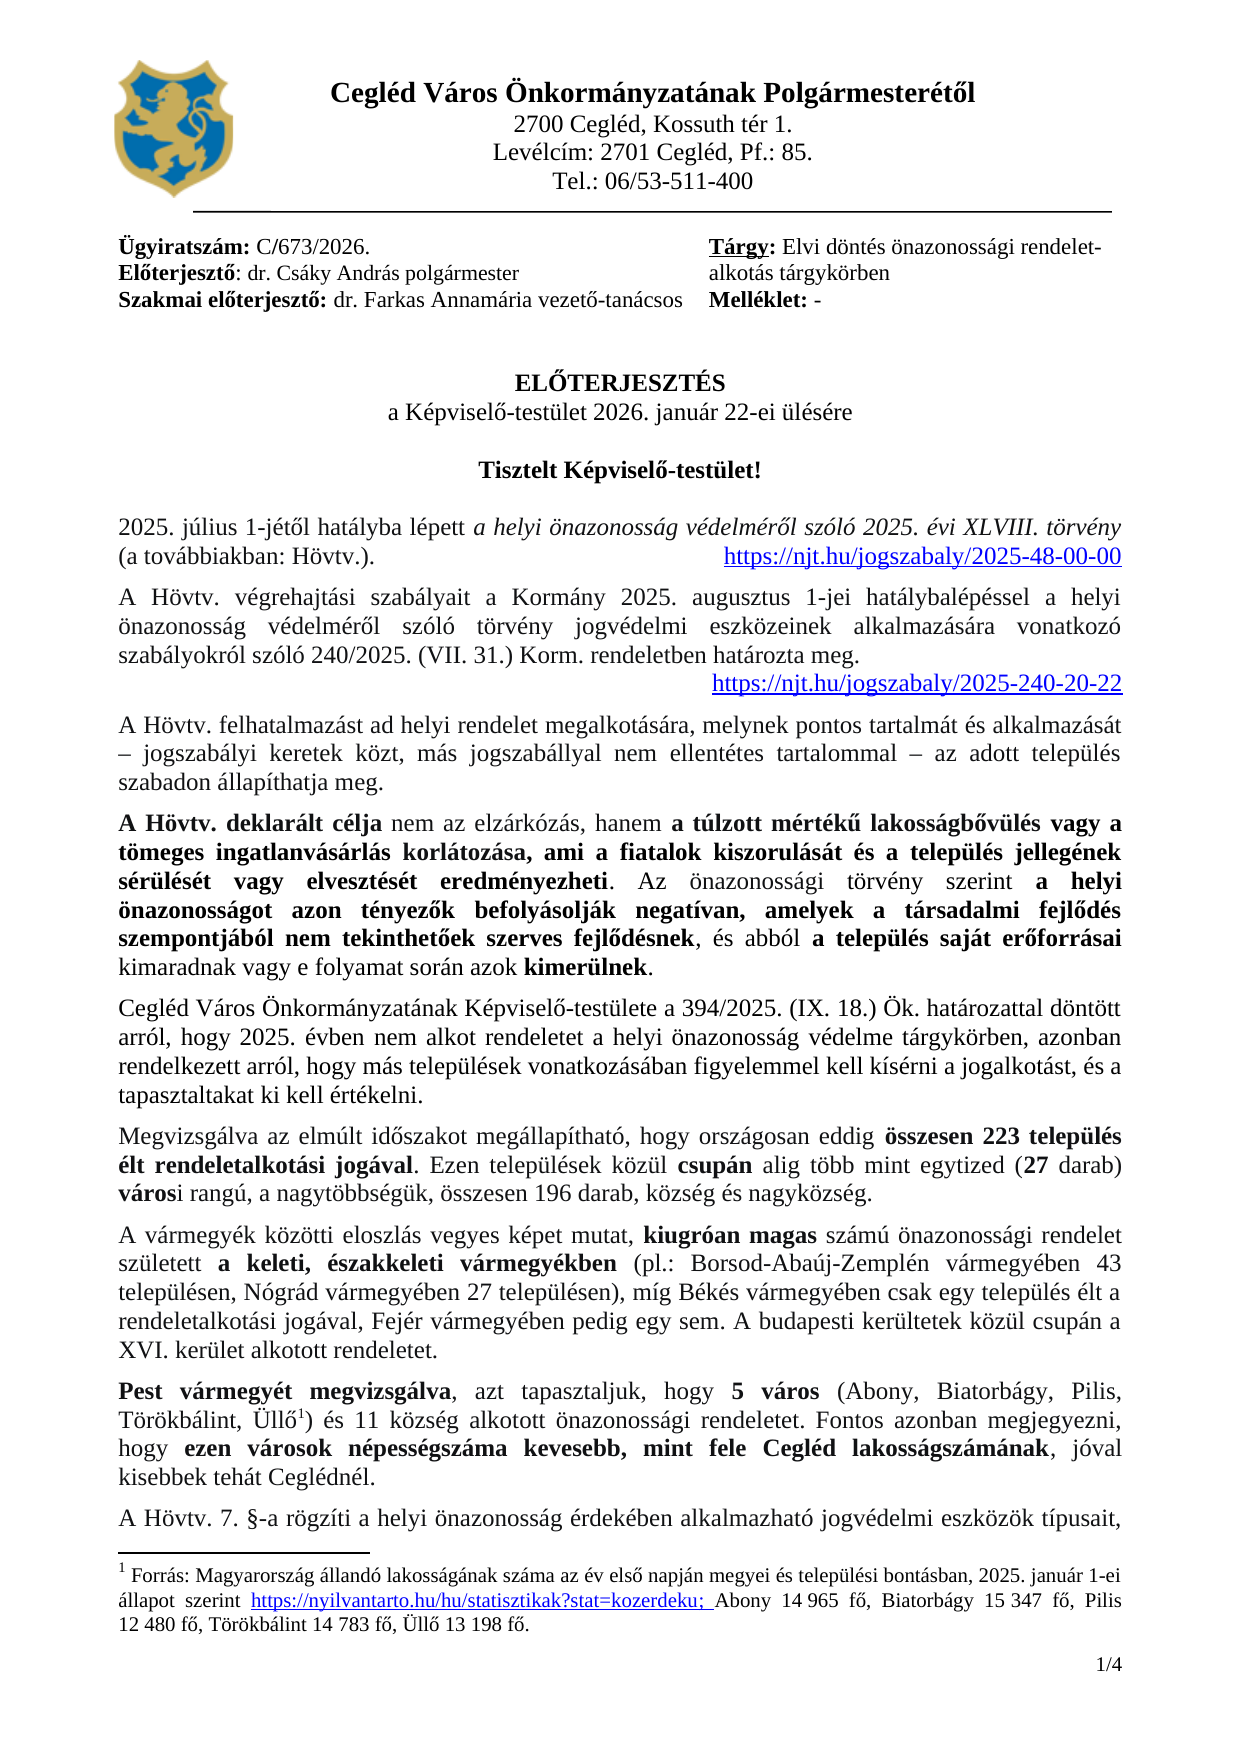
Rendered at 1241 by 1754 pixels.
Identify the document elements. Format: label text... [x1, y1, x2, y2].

text 2025. július 1-jétől hatályba lépett a helyi önazonosság védelméről szóló 2025. évi XLVIII. törvény (a továbbiakban: Hövtv.). https://njt.hu/jogszabaly/2025-48-00-00 [118, 512, 1122, 570]
picture [114, 60, 234, 198]
text Cegléd Város Önkormányzatának Képviselő-testülete a 394/2025. (IX. 18.) Ök. határozattal döntött arról, hogy 2025. évben nem alkot rendeletet a helyi önazonosság védelme tárgykörben, azonban rendelkezett arról, hogy más települések vonatkozásában figyelemmel kell kísérni a jogalkotást, és a tapasztaltakat ki kell értékelni. [118, 993, 1122, 1108]
text A Hövtv. felhatalmazást ad helyi rendelet megalkotására, melynek pontos tartalmát és alkalmazását – jogszabályi keretek közt, más jogszabállyal nem ellentétes tartalommal – az adott település szabadon állapíthatja meg. [118, 710, 1122, 796]
text Megvizsgálva az elmúlt időszakot megállapítható, hogy országosan eddig összesen 223 település élt rendeletalkotási jogával. Ezen települések közül csupán alig több mint egytized (27 darab) városi rangú, a nagytöbbségük, összesen 196 darab, község és nagyközség. [118, 1121, 1122, 1207]
text Ügyiratszám: C/673/2026. Tárgy: Elvi döntés önazonossági rendelet- [118, 233, 1152, 259]
text Pest vármegyét megvizsgálva, azt tapasztaljuk, hogy 5 város (Abony, Biatorbágy, Pilis, Törökbálint, Üllő) és 11 község alkotott önazonossági rendeletet. Fontos azonban megjegyezni, hogy ezen városok népességszáma kevesebb, mint fele Cegléd lakosságszámának, jóval kisebbek tehát Ceglédnél. [118, 1376, 1122, 1491]
text A vármegyék közötti eloszlás vegyes képet mutat, kiugróan magas számú önazonossági rendelet született a keleti, északkeleti vármegyékben (pl.: Borsod-Abaúj-Zemplén vármegyében 43 településen, Nógrád vármegyében 27 településen), míg Békés vármegyében csak egy település élt a rendeletalkotási jogával, Fejér vármegyében pedig egy sem. A budapesti kerültetek közül csupán a XVI. kerület alkotott rendeletet. [118, 1220, 1122, 1363]
text https://njt.hu/jogszabaly/2025-240-20-22 [118, 668, 1122, 697]
text A Hövtv. végrehajtási szabályait a Kormány 2025. augusztus 1-jei hatálybalépéssel a helyi önazonosság védelméről szóló törvény jogvédelmi eszközeinek alkalmazására vonatkozó szabályokról szóló 240/2025. (VII. 31.) Korm. rendeletben határozta meg. [118, 582, 1122, 668]
text a Képviselő-testület 2026. január 22-ei ülésére [118, 397, 1122, 426]
text A Hövtv. deklarált célja nem az elzárkózás, hanem a túlzott mértékű lakosságbővülés vagy a tömeges ingatlanvásárlás korlátozása, ami a fiatalok kiszorulását és a település jellegének sérülését vagy elvesztését eredményezheti. Az önazonossági törvény szerint a helyi önazonosságot azon tényezők befolyásolják negatívan, amelyek a társadalmi fejlődés szempontjából nem tekinthetőek szerves fejlődésnek, és abból a település saját erőforrásai kimaradnak vagy e folyamat során azok kimerülnek. [118, 808, 1122, 981]
text ELŐTERJESZTÉS [118, 368, 1122, 397]
text Tisztelt Képviselő-testület! [118, 455, 1122, 483]
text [118, 1503, 1122, 1532]
text Szakmai előterjesztő: dr. Farkas Annamária vezető-tanácsos Melléklet: - [118, 286, 1152, 312]
text Előterjesztő: dr. Csáky András polgármester alkotás tárgykörben [118, 259, 1137, 286]
